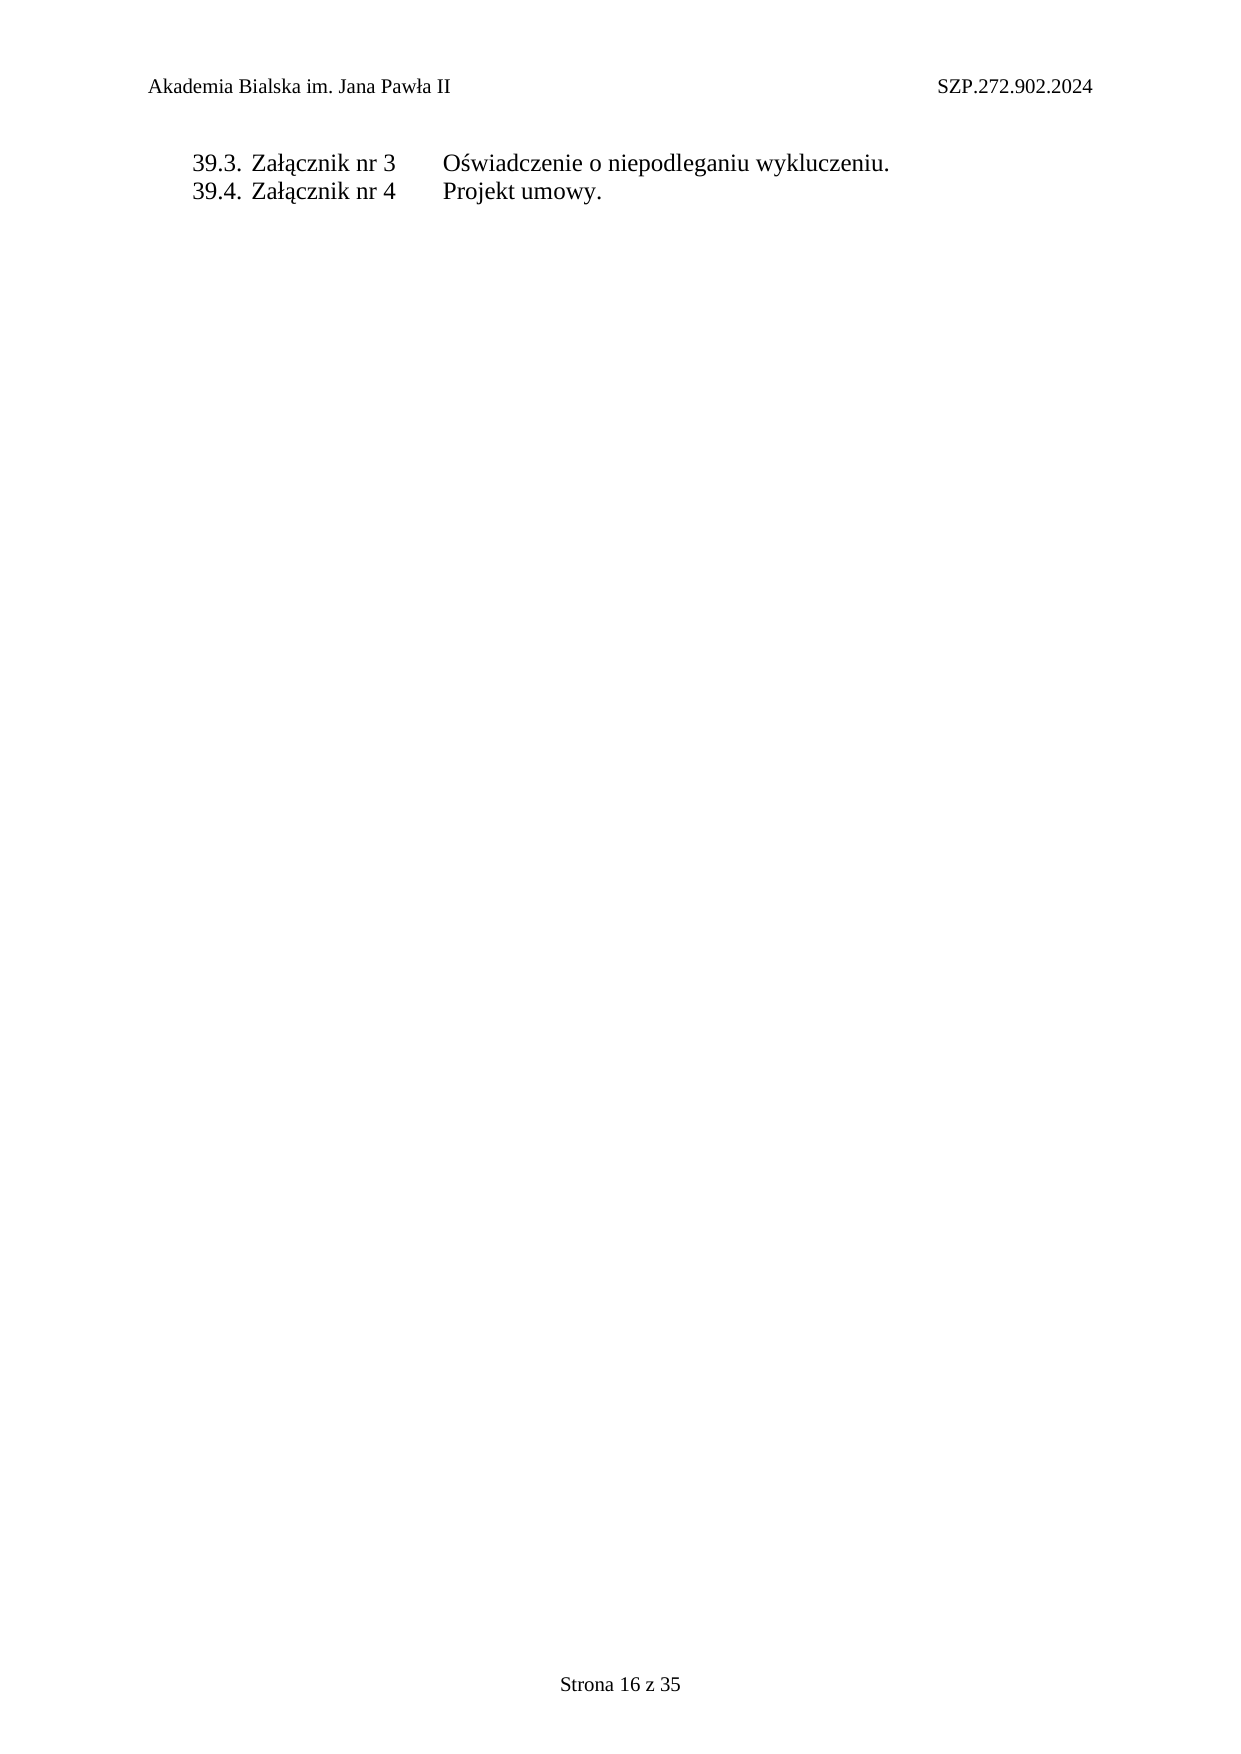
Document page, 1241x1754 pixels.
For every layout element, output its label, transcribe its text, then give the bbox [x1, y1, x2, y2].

list Załącznik nr 3 Oświadczenie o niepodleganiu wykluczeniu. [192, 148, 1093, 176]
list Załącznik nr 4 Projekt umowy. [192, 176, 1093, 205]
